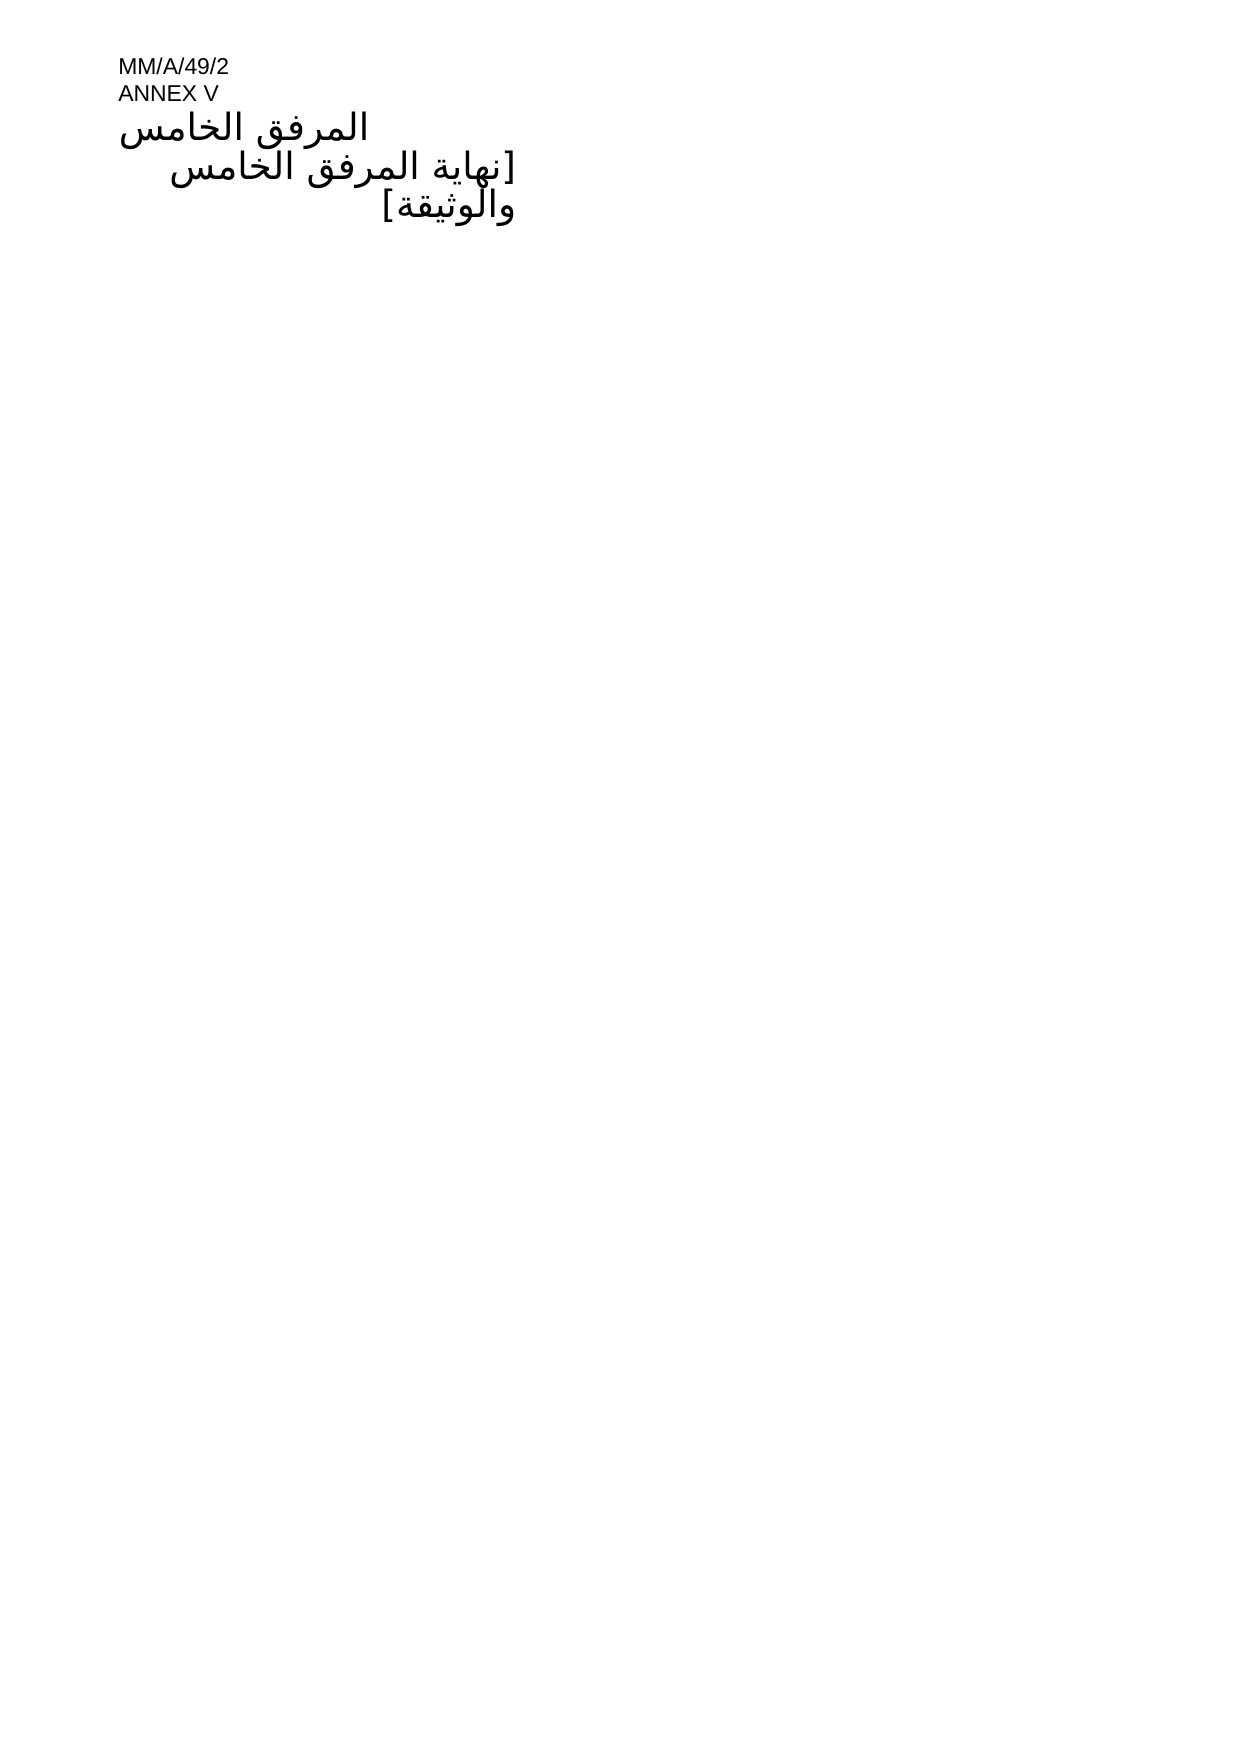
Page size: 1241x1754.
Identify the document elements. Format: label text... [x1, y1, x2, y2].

text [نهاية المرفق الخامس والوثيقة] [118, 149, 516, 224]
